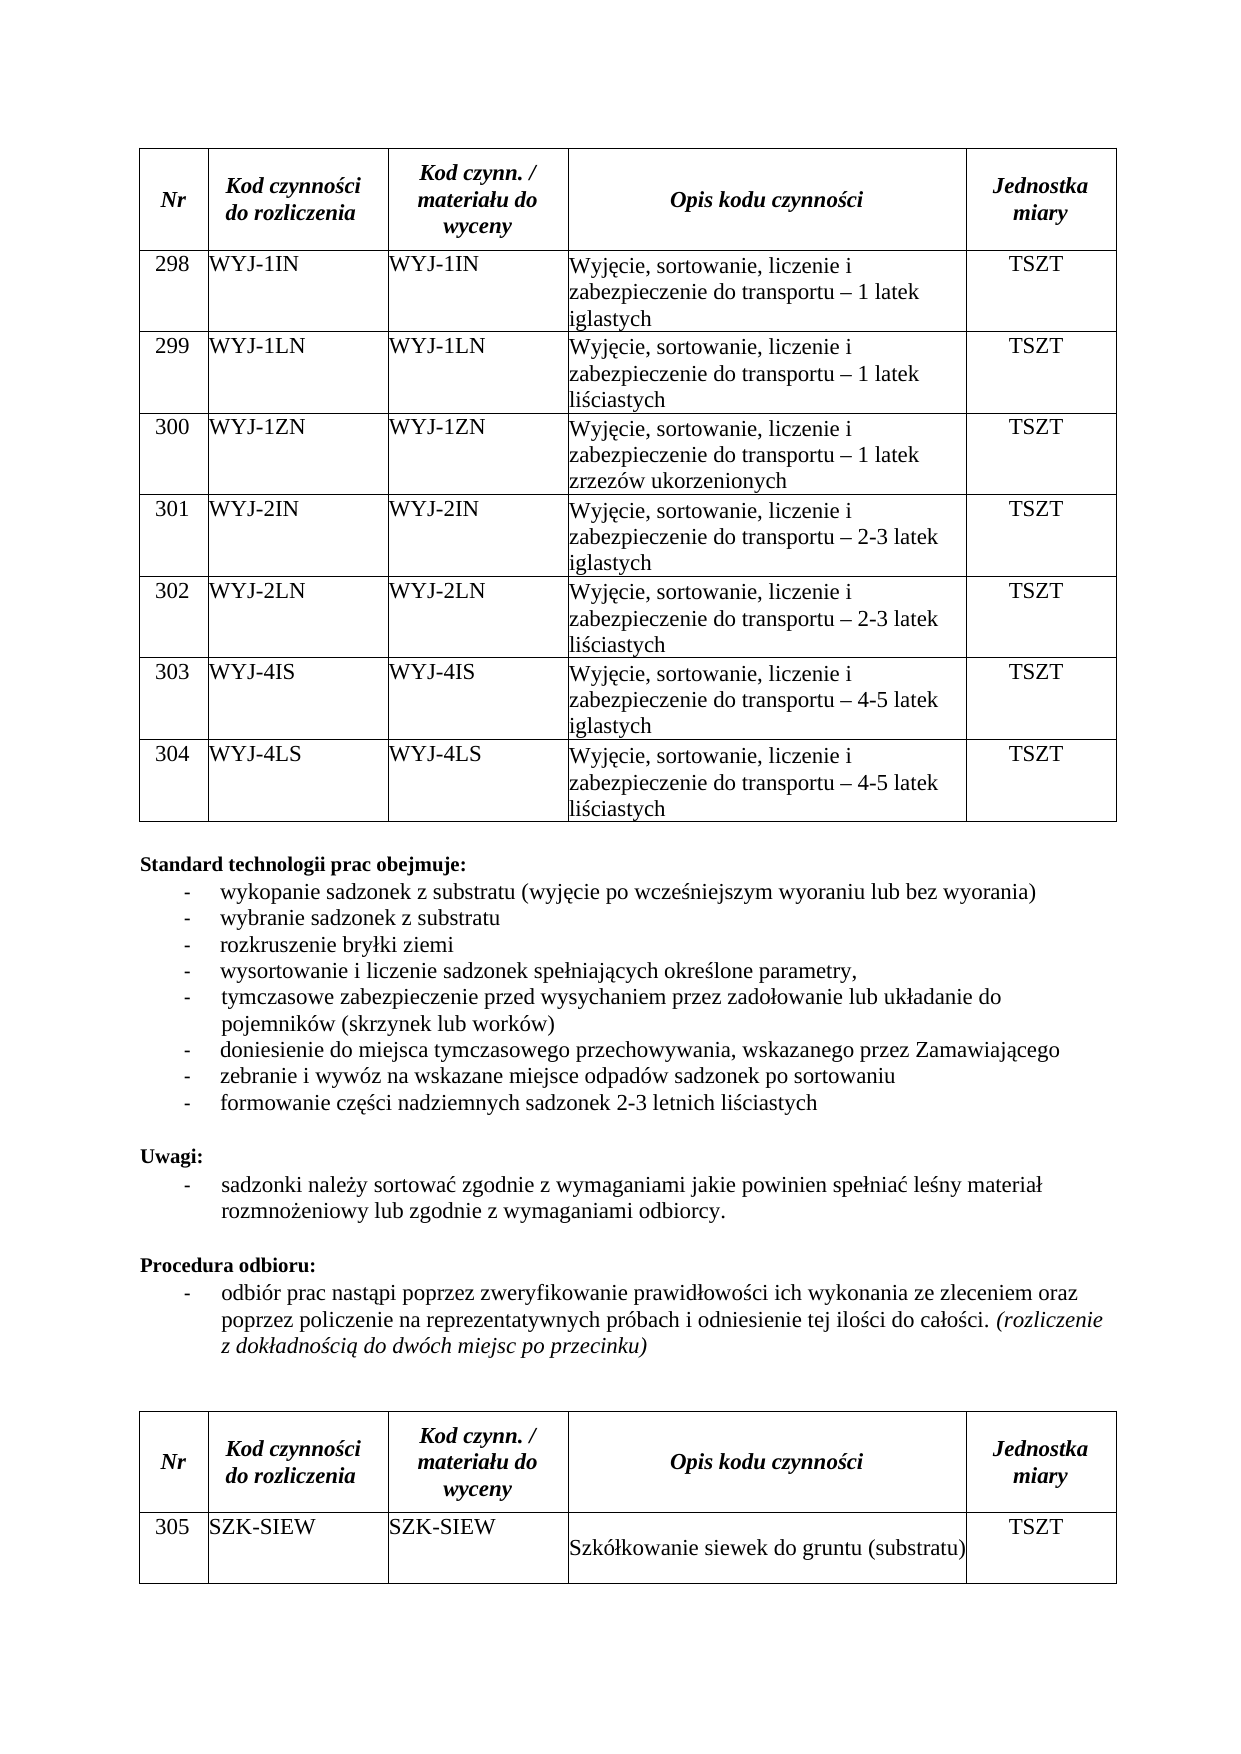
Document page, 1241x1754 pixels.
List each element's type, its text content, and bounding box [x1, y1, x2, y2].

list wysortowanie i liczenie sadzonek spełniających określone parametry, [140, 957, 1116, 983]
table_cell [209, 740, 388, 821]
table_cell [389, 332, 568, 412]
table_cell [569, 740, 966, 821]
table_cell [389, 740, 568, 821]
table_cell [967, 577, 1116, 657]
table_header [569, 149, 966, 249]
list tymczasowe zabezpieczenie przed wysychaniem przez zadołowanie lub układanie do pojemników (skrzynek lub worków) [183, 983, 1116, 1036]
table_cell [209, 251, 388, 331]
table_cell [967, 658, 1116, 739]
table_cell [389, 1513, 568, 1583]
list wybranie sadzonek z substratu [140, 904, 1116, 931]
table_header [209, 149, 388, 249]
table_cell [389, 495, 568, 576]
list odbiór prac nastąpi poprzez zweryfikowanie prawidłowości ich wykonania ze zleceniem oraz poprzez policzenie na reprezentatywnych próbach i odniesienie tej ilości do całości. (rozliczenie z dokładnością do dwóch miejsc po przecinku) [183, 1279, 1116, 1358]
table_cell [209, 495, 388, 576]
list zebranie i wywóz na wskazane miejsce odpadów sadzonek po sortowaniu [140, 1062, 1116, 1089]
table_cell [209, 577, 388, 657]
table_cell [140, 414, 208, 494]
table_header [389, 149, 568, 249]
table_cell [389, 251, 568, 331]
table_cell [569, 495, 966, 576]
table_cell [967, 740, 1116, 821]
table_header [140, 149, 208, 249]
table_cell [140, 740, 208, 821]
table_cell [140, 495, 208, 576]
list doniesienie do miejsca tymczasowego przechowywania, wskazanego przez Zamawiającego [140, 1036, 1116, 1062]
list wykopanie sadzonek z substratu (wyjęcie po wcześniejszym wyoraniu lub bez wyorania) [140, 878, 1116, 904]
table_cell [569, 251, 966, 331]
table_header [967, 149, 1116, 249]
text Standard technologii prac obejmuje: [140, 851, 1116, 876]
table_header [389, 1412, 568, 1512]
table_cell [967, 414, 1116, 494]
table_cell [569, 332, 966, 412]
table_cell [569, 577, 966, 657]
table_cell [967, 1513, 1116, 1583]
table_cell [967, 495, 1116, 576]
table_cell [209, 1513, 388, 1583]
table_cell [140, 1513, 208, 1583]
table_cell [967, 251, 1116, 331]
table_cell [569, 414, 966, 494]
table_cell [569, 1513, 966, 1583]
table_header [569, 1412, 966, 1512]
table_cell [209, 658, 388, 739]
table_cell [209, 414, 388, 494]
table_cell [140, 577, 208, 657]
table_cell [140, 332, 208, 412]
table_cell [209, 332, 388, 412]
text Procedura odbioru: [140, 1253, 1116, 1277]
list rozkruszenie bryłki ziemi [140, 931, 1116, 957]
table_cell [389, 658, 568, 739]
text Uwagi: [140, 1144, 1116, 1168]
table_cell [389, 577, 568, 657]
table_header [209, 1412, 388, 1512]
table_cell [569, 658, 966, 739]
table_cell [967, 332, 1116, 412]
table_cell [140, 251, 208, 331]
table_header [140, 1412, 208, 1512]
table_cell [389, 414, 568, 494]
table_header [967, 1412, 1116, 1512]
list formowanie części nadziemnych sadzonek 2-3 letnich liściastych [140, 1089, 1116, 1115]
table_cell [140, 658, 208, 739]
list sadzonki należy sortować zgodnie z wymaganiami jakie powinien spełniać leśny materiał rozmnożeniowy lub zgodnie z wymaganiami odbiorcy. [183, 1171, 1116, 1223]
